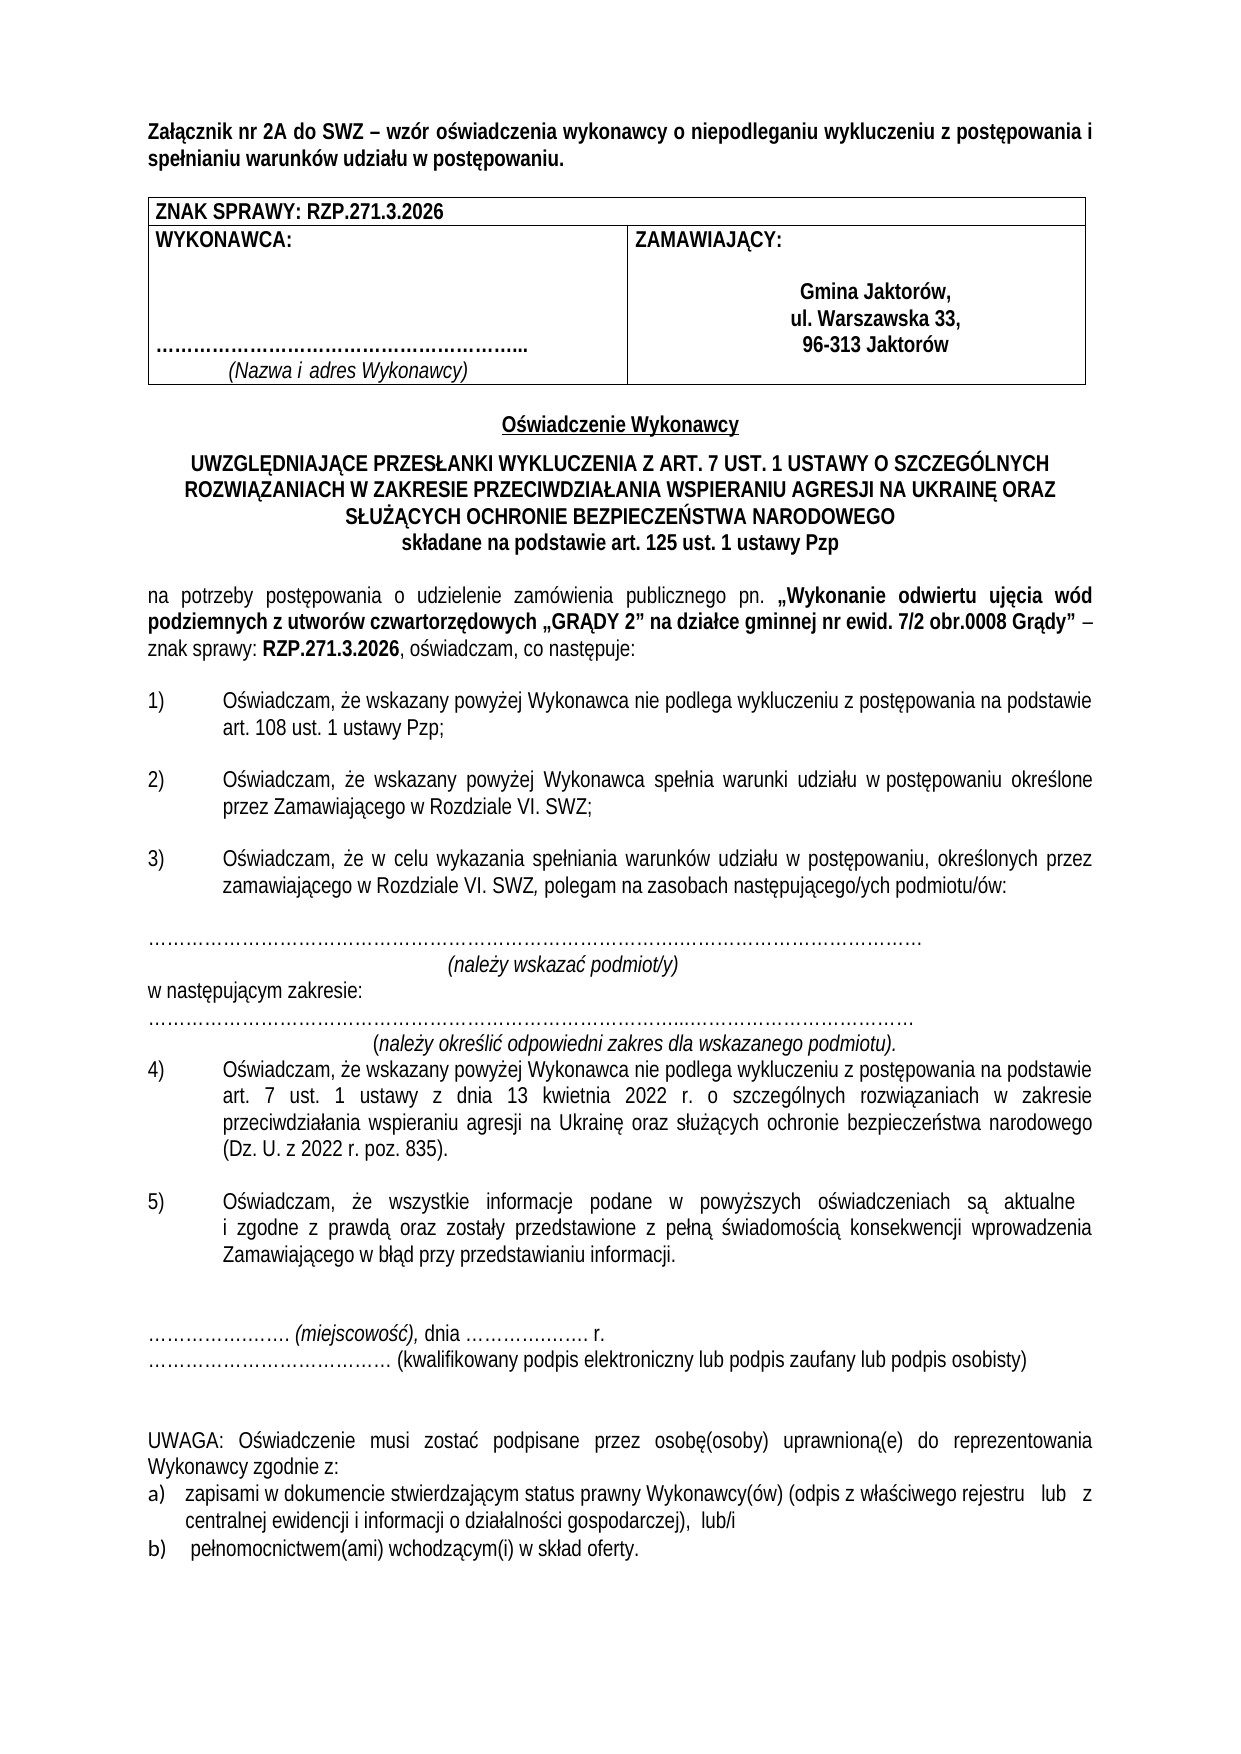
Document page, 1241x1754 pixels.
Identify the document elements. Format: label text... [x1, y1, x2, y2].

text na potrzeby postępowania o udzielenie zamówienia publicznego pn. „Wykonanie odwiertu ujęcia wód podziemnych z utworów czwartorzędowych „GRĄDY 2” na działce gminnej nr ewid. 7/2 obr.0008 Grądy” – znak sprawy: RZP.271.3.2026, oświadczam, co następuje: [148, 582, 1093, 661]
list pełnomocnictwem(ami) wchodzącym(i) w skład oferty. [148, 1534, 1093, 1562]
list ………………………………………………………………………….………………………………… [148, 924, 1093, 951]
table_cell ZAMAWIAJĄCY: Gmina Jaktorów, ul. Warszawska 33, 96-313 Jaktorów [628, 226, 1085, 384]
list zapisami w dokumencie stwierdzającym status prawny Wykonawcy(ów) (odpis z właściwego rejestru lub z centralnej ewidencji i informacji o działalności gospodarczej), lub/i [148, 1479, 1093, 1534]
list Oświadczam, że wskazany powyżej Wykonawca nie podlega wykluczeniu z postępowania na podstawie art. 7 ust. 1 ustawy z dnia 13 kwietnia 2022 r. o szczególnych rozwiązaniach w zakresie przeciwdziałania wspieraniu agresji na Ukrainę oraz służących ochronie bezpieczeństwa narodowego (Dz. U. z 2022 r. poz. 835). [148, 1056, 1093, 1162]
text składane na podstawie art. 125 ust. 1 ustawy Pzp [148, 529, 1093, 555]
list (należy określić odpowiedni zakres dla wskazanego podmiotu). [373, 1030, 1093, 1056]
table_header ZNAK SPRAWY: RZP.271.3.2026 [149, 198, 1085, 224]
list UWAGA: Oświadczenie musi zostać podpisane przez osobę(osoby) uprawnioną(e) do reprezentowania Wykonawcy zgodnie z: [148, 1427, 1093, 1479]
list Oświadczam, że wskazany powyżej Wykonawca nie podlega wykluczeniu z postępowania na podstawie art. 108 ust. 1 ustawy Pzp; [148, 687, 1093, 740]
text ………………………………… (kwalifikowany podpis elektroniczny lub podpis zaufany lub podpis osobisty) [148, 1346, 1093, 1372]
list Oświadczam, że wszystkie informacje podane w powyższych oświadczeniach są aktualne i zgodne z prawdą oraz zostały przedstawione z pełną świadomością konsekwencji wprowadzenia Zamawiającego w błąd przy przedstawianiu informacji. [148, 1188, 1093, 1267]
table_cell WYKONAWCA: …………………………………………………... (Nazwa i adres Wykonawcy) [149, 226, 627, 384]
list …………………………………………………………………………...……………………………… [148, 1003, 1093, 1030]
text …………….……. (miejscowość), dnia ………….……. r. [148, 1320, 1093, 1346]
text Oświadczenie Wykonawcy [148, 411, 1093, 437]
list Oświadczam, że wskazany powyżej Wykonawca spełnia warunki udziału w postępowaniu określone przez Zamawiającego w Rozdziale VI. SWZ; [148, 766, 1093, 819]
list (należy wskazać podmiot/y) [448, 951, 1093, 977]
list w następującym zakresie: [148, 977, 1093, 1003]
list Oświadczam, że w celu wykazania spełniania warunków udziału w postępowaniu, określonych przez zamawiającego w Rozdziale VI. SWZ, polegam na zasobach następującego/ych podmiotu/ów: [148, 845, 1093, 898]
text UWZGLĘDNIAJĄCE PRZESŁANKI WYKLUCZENIA Z ART. 7 UST. 1 USTAWY O SZCZEGÓLNYCH ROZWIĄZANIACH W ZAKRESIE PRZECIWDZIAŁANIA WSPIERANIU AGRESJI NA UKRAINĘ ORAZ SŁUŻĄCYCH OCHRONIE BEZPIECZEŃSTWA NARODOWEGO [148, 450, 1093, 529]
text Załącznik nr 2A do SWZ – wzór oświadczenia wykonawcy o niepodleganiu wykluczeniu z postępowania i spełnianiu warunków udziału w postępowaniu. [148, 118, 1093, 171]
